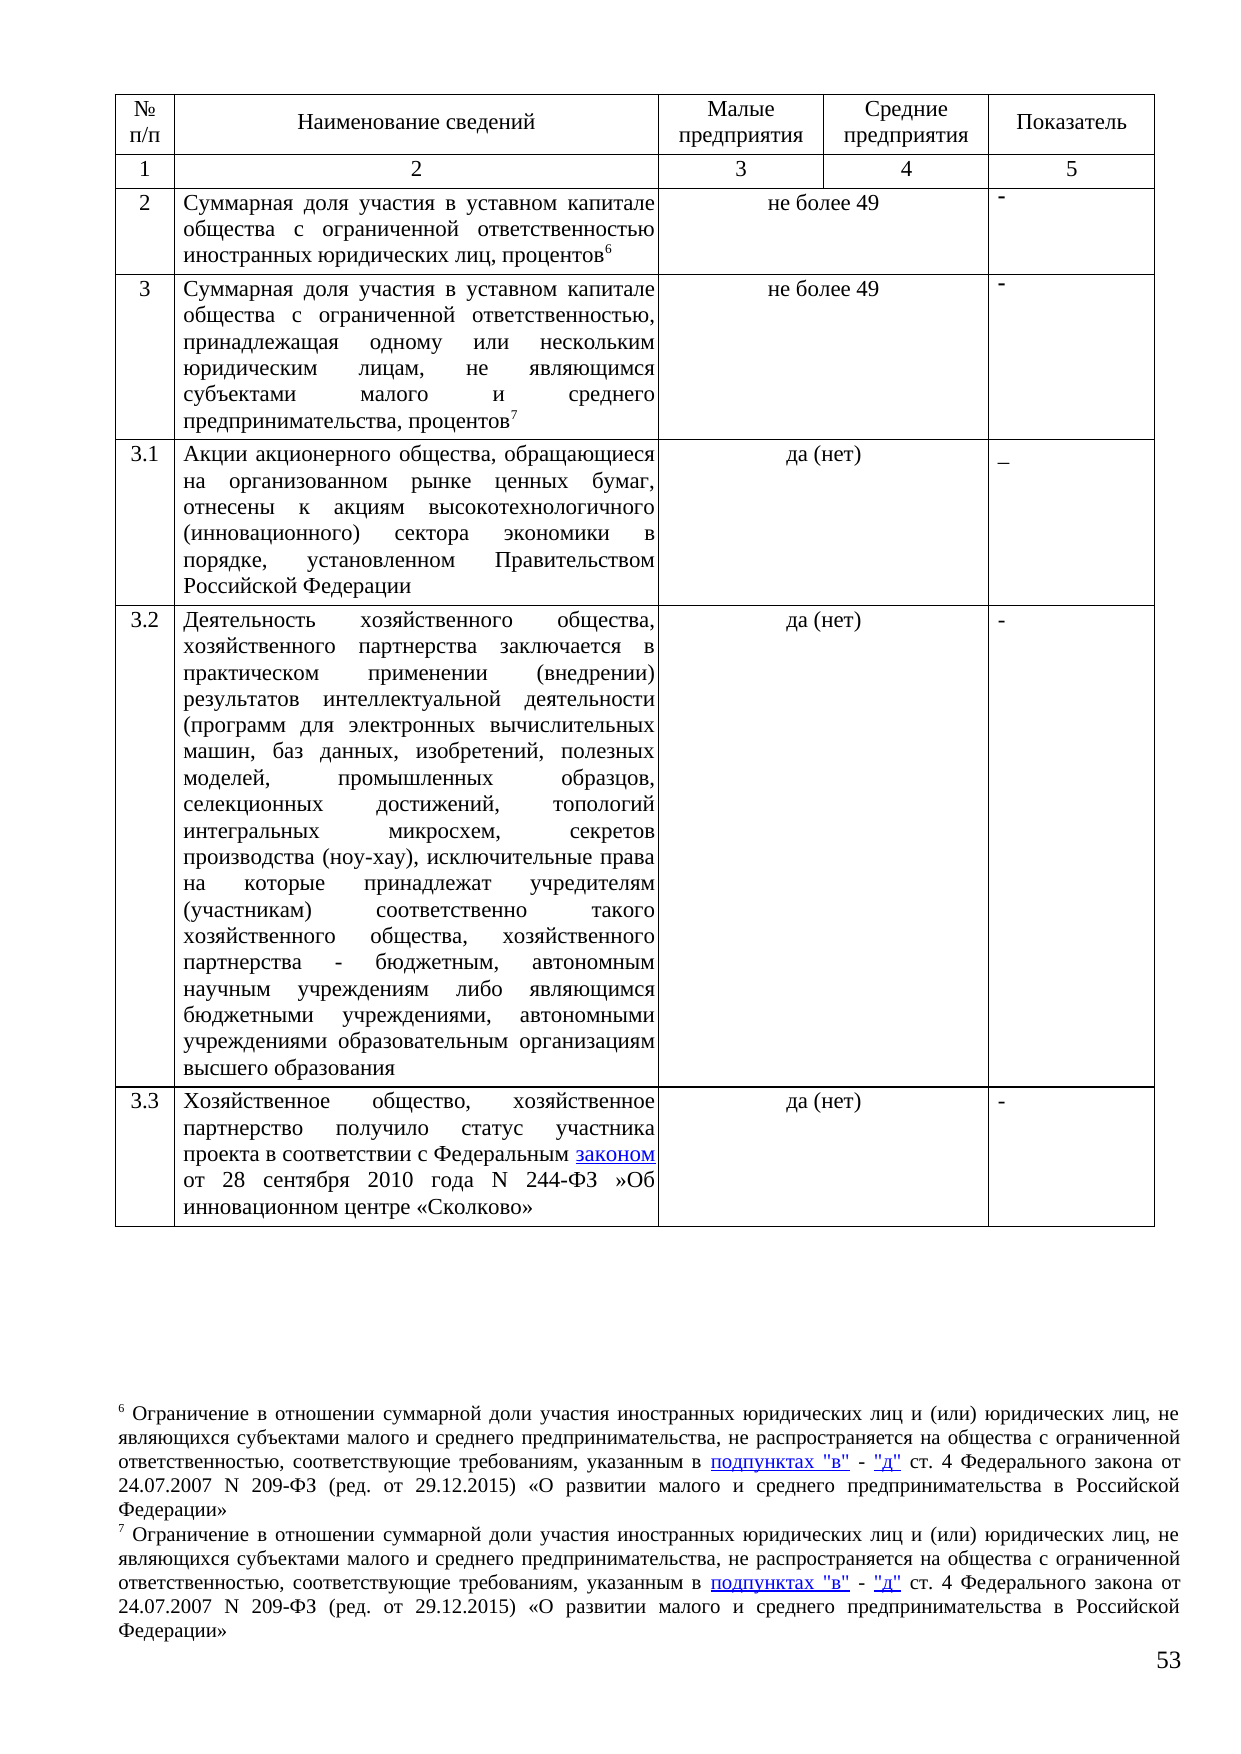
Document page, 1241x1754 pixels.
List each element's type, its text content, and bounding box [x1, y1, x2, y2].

table_cell да (нет) [659, 606, 988, 1086]
table_cell Деятельность хозяйственного общества, хозяйственного партнерства заключается в практическом применении (внедрении) результатов интеллектуальной деятельности (программ для электронных вычислительных машин, баз данных, изобретений, полезных моделей, промышленных образцов, селекционных достижений, топологий интегральных микросхем, секретов производства (ноу-хау), исключительные права на которые принадлежат учредителям (участникам) соответственно такого хозяйственного общества, хозяйственного партнерства - бюджетным, автономным научным учреждениям либо являющимся бюджетными учреждениями, автономными учреждениями образовательным организациям высшего образования [175, 606, 658, 1086]
table_cell да (нет) [659, 440, 988, 605]
table_cell да (нет) [659, 1088, 988, 1226]
table_cell Суммарная доля участия в уставном капитале общества с ограниченной ответственностью, принадлежащая одному или нескольким юридическим лицам, не являющимся субъектами малого и среднего предпринимательства, процентов [175, 275, 658, 439]
table_cell 3 [116, 275, 174, 439]
table_cell - [989, 1088, 1154, 1226]
table_cell [989, 275, 1154, 439]
table_header Показатель [989, 95, 1154, 154]
table_cell 2 [175, 155, 658, 188]
table_cell _ [989, 440, 1154, 605]
table_cell 5 [989, 155, 1154, 188]
table_cell не более 49 [659, 189, 988, 274]
table_cell 3.2 [116, 606, 174, 1086]
table_cell 1 [116, 155, 174, 188]
table_cell [989, 189, 1154, 274]
table_header Малые предприятия [659, 95, 823, 154]
table_cell 4 [824, 155, 988, 188]
table_cell 2 [116, 189, 174, 274]
table_cell 3.3 [116, 1088, 174, 1226]
table_header Средние предприятия [824, 95, 988, 154]
table_header № п/п [116, 95, 174, 154]
table_cell Хозяйственное общество, хозяйственное партнерство получило статус участника проекта в соответствии с Федеральным законом от 28 сентября 2010 года N 244-ФЗ »Об инновационном центре «Сколково» [175, 1088, 658, 1226]
table_cell Суммарная доля участия в уставном капитале общества с ограниченной ответственностью иностранных юридических лиц, процентов [175, 189, 658, 274]
table_cell не более 49 [659, 275, 988, 439]
table_cell Акции акционерного общества, обращающиеся на организованном рынке ценных бумаг, отнесены к акциям высокотехнологичного (инновационного) сектора экономики в порядке, установленном Правительством Российской Федерации [175, 440, 658, 605]
table_cell - [989, 606, 1154, 1086]
table_header Наименование сведений [175, 95, 658, 154]
table_cell 3.1 [116, 440, 174, 605]
table_cell 3 [659, 155, 823, 188]
